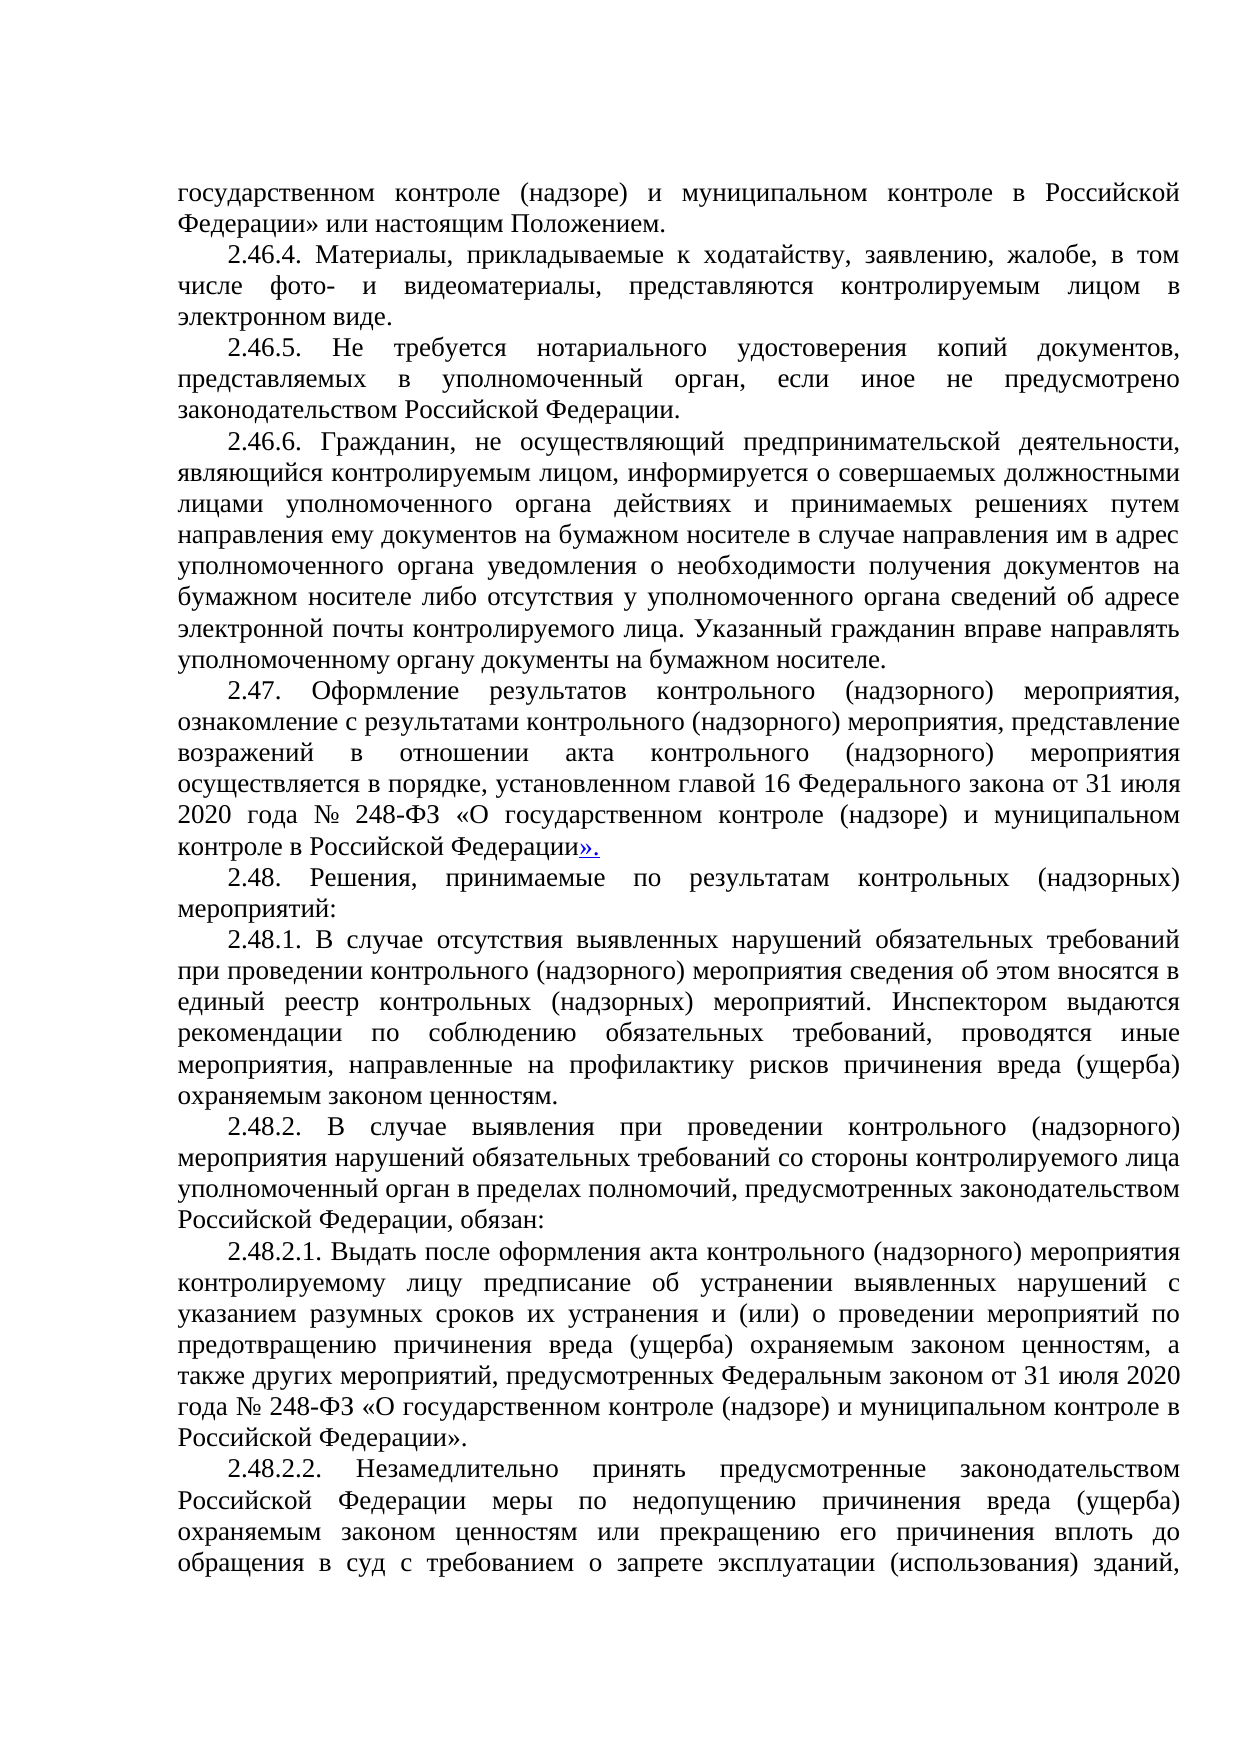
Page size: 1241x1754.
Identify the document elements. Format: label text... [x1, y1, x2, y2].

text 2.48.1. В случае отсутствия выявленных нарушений обязательных требований при проведении контрольного (надзорного) мероприятия сведения об этом вносятся в единый реестр контрольных (надзорных) мероприятий. Инспектором выдаются рекомендации по соблюдению обязательных требований, проводятся иные мероприятия, направленные на профилактику рисков причинения вреда (ущерба) охраняемым законом ценностям. [177, 923, 1181, 1110]
text 2.47. Оформление результатов контрольного (надзорного) мероприятия, ознакомление с результатами контрольного (надзорного) мероприятия, представление возражений в отношении акта контрольного (надзорного) мероприятия осуществляется в порядке, установленном главой 16 Федерального закона от 31 июля 2020 года № 248-ФЗ «О государственном контроле (надзоре) и муниципальном контроле в Российской Федерации». [177, 674, 1181, 861]
text 2.46.6. Гражданин, не осуществляющий предпринимательской деятельности, являющийся контролируемым лицом, информируется о совершаемых должностными лицами уполномоченного органа действиях и принимаемых решениях путем направления ему документов на бумажном носителе в случае направления им в адрес уполномоченного органа уведомления о необходимости получения документов на бумажном носителе либо отсутствия у уполномоченного органа сведений об адресе электронной почты контролируемого лица. Указанный гражданин вправе направлять уполномоченному органу документы на бумажном носителе. [177, 425, 1181, 674]
text 2.48.2. В случае выявления при проведении контрольного (надзорного) мероприятия нарушений обязательных требований со стороны контролируемого лица уполномоченный орган в пределах полномочий, предусмотренных законодательством Российской Федерации, обязан: [177, 1110, 1181, 1234]
text 2.46.4. Материалы, прикладываемые к ходатайству, заявлению, жалобе, в том числе фото- и видеоматериалы, представляются контролируемым лицом в электронном виде. [177, 238, 1181, 331]
text 2.48.2.1. Выдать после оформления акта контрольного (надзорного) мероприятия контролируемому лицу предписание об устранении выявленных нарушений с указанием разумных сроков их устранения и (или) о проведении мероприятий по предотвращению причинения вреда (ущерба) охраняемым законом ценностям, а также других мероприятий, предусмотренных Федеральным законом от 31 июля 2020 года № 248-ФЗ «О государственном контроле (надзоре) и муниципальном контроле в Российской Федерации». [177, 1234, 1181, 1453]
text 2.46.5. Не требуется нотариального удостоверения копий документов, представляемых в уполномоченный орган, если иное не предусмотрено законодательством Российской Федерации. [177, 331, 1181, 425]
text 2.48. Решения, принимаемые по результатам контрольных (надзорных) мероприятий: [177, 861, 1181, 923]
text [177, 176, 1181, 238]
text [177, 1453, 1181, 1577]
